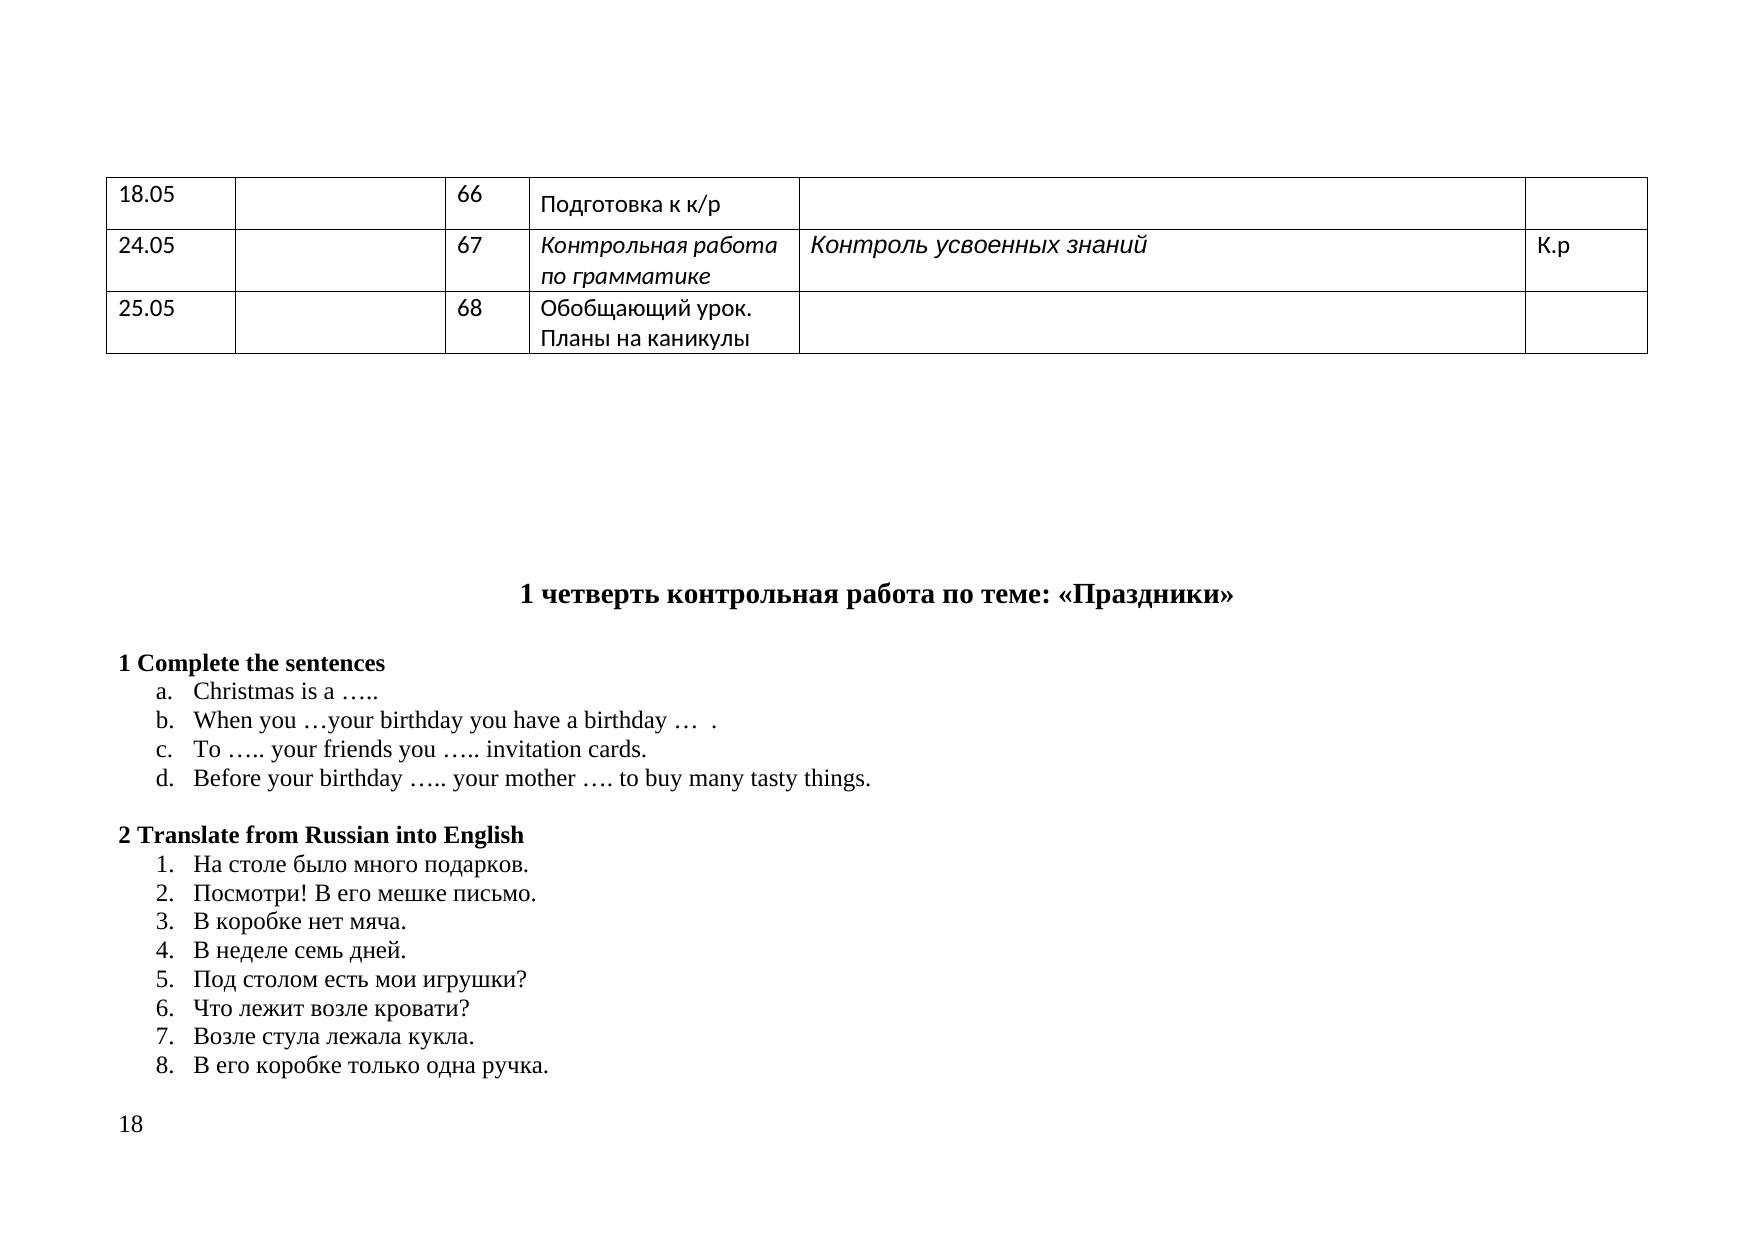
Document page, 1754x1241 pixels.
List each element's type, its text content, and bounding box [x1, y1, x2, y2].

table_cell К.р [1526, 230, 1647, 291]
list Что лежит возле кровати? [156, 993, 1636, 1021]
list В его коробке только одна ручка. [156, 1050, 1636, 1079]
list Под столом есть мои игрушки? [156, 964, 1636, 993]
text 1 четверть контрольная работа по теме: «Праздники» [118, 576, 1636, 609]
table_cell 66 [446, 178, 529, 228]
list На столе было много подарков. [156, 849, 1636, 878]
list Christmas is a ….. [156, 676, 1636, 705]
table_cell [1526, 292, 1647, 353]
table_cell Контрольная работа по грамматике [530, 230, 799, 291]
table_cell 18.05 [107, 178, 235, 228]
table_cell 25.05 [107, 292, 235, 353]
list To ….. your friends you ….. invitation cards. [156, 734, 1636, 763]
table_cell 24.05 [107, 230, 235, 291]
table_cell Обобщающий урок. Планы на каникулы [530, 292, 799, 353]
table_cell [236, 230, 445, 291]
table_cell 68 [446, 292, 529, 353]
list When you …your birthday you have a birthday … . [156, 705, 1636, 734]
table_cell [1526, 178, 1647, 228]
list Возле стула лежала кукла. [156, 1021, 1636, 1050]
table_cell [236, 292, 445, 353]
text 1 Complete the sentences [118, 648, 1636, 676]
text 2 Translate from Russian into English [118, 820, 1636, 849]
table_cell 67 [446, 230, 529, 291]
table_cell Контроль усвоенных знаний [800, 230, 1525, 291]
list В коробке нет мяча. [156, 906, 1636, 935]
list Before your birthday ….. your mother …. to buy many tasty things. [156, 763, 1636, 791]
list Посмотри! В его мешке письмо. [156, 878, 1636, 906]
list В неделе семь дней. [156, 935, 1636, 964]
table_cell Подготовка к к/р [530, 178, 799, 228]
table_cell [800, 292, 1525, 353]
